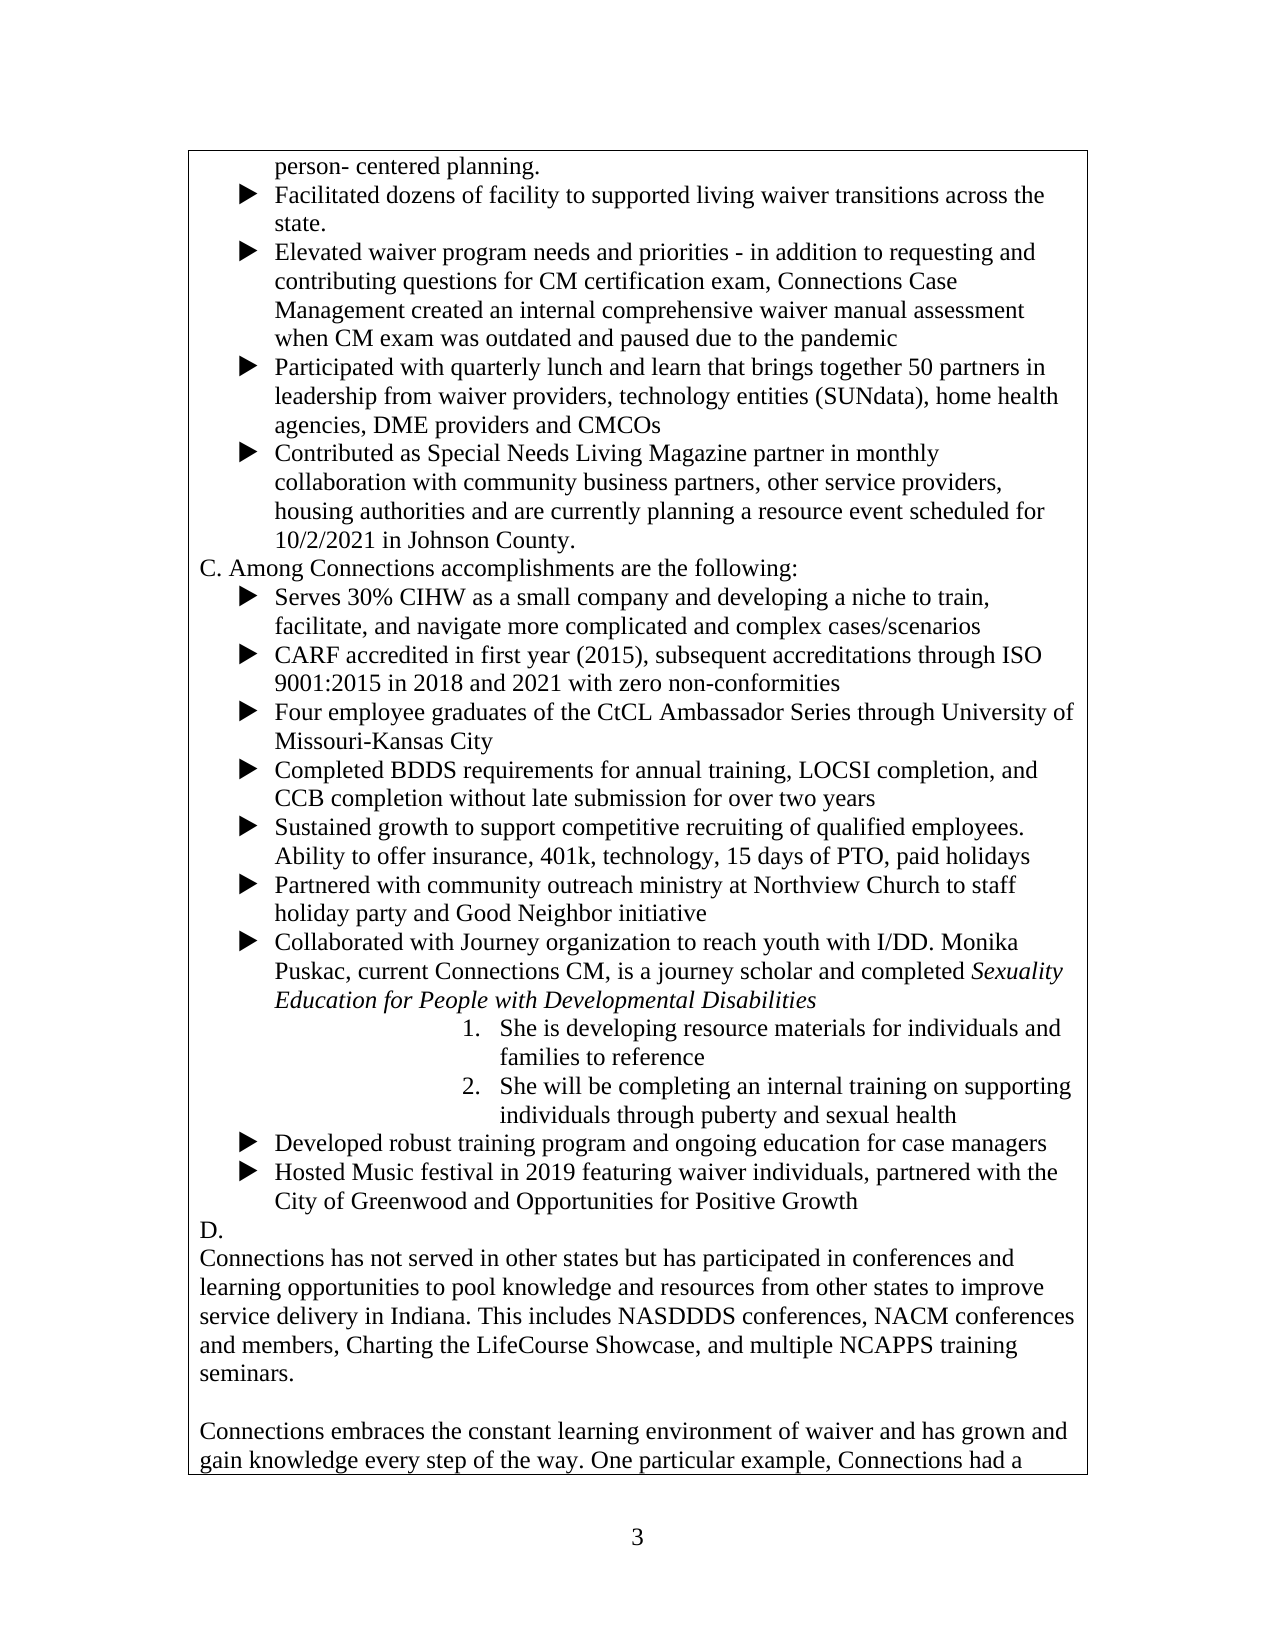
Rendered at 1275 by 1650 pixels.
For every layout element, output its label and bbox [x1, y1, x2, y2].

table_header [189, 151, 1087, 1473]
